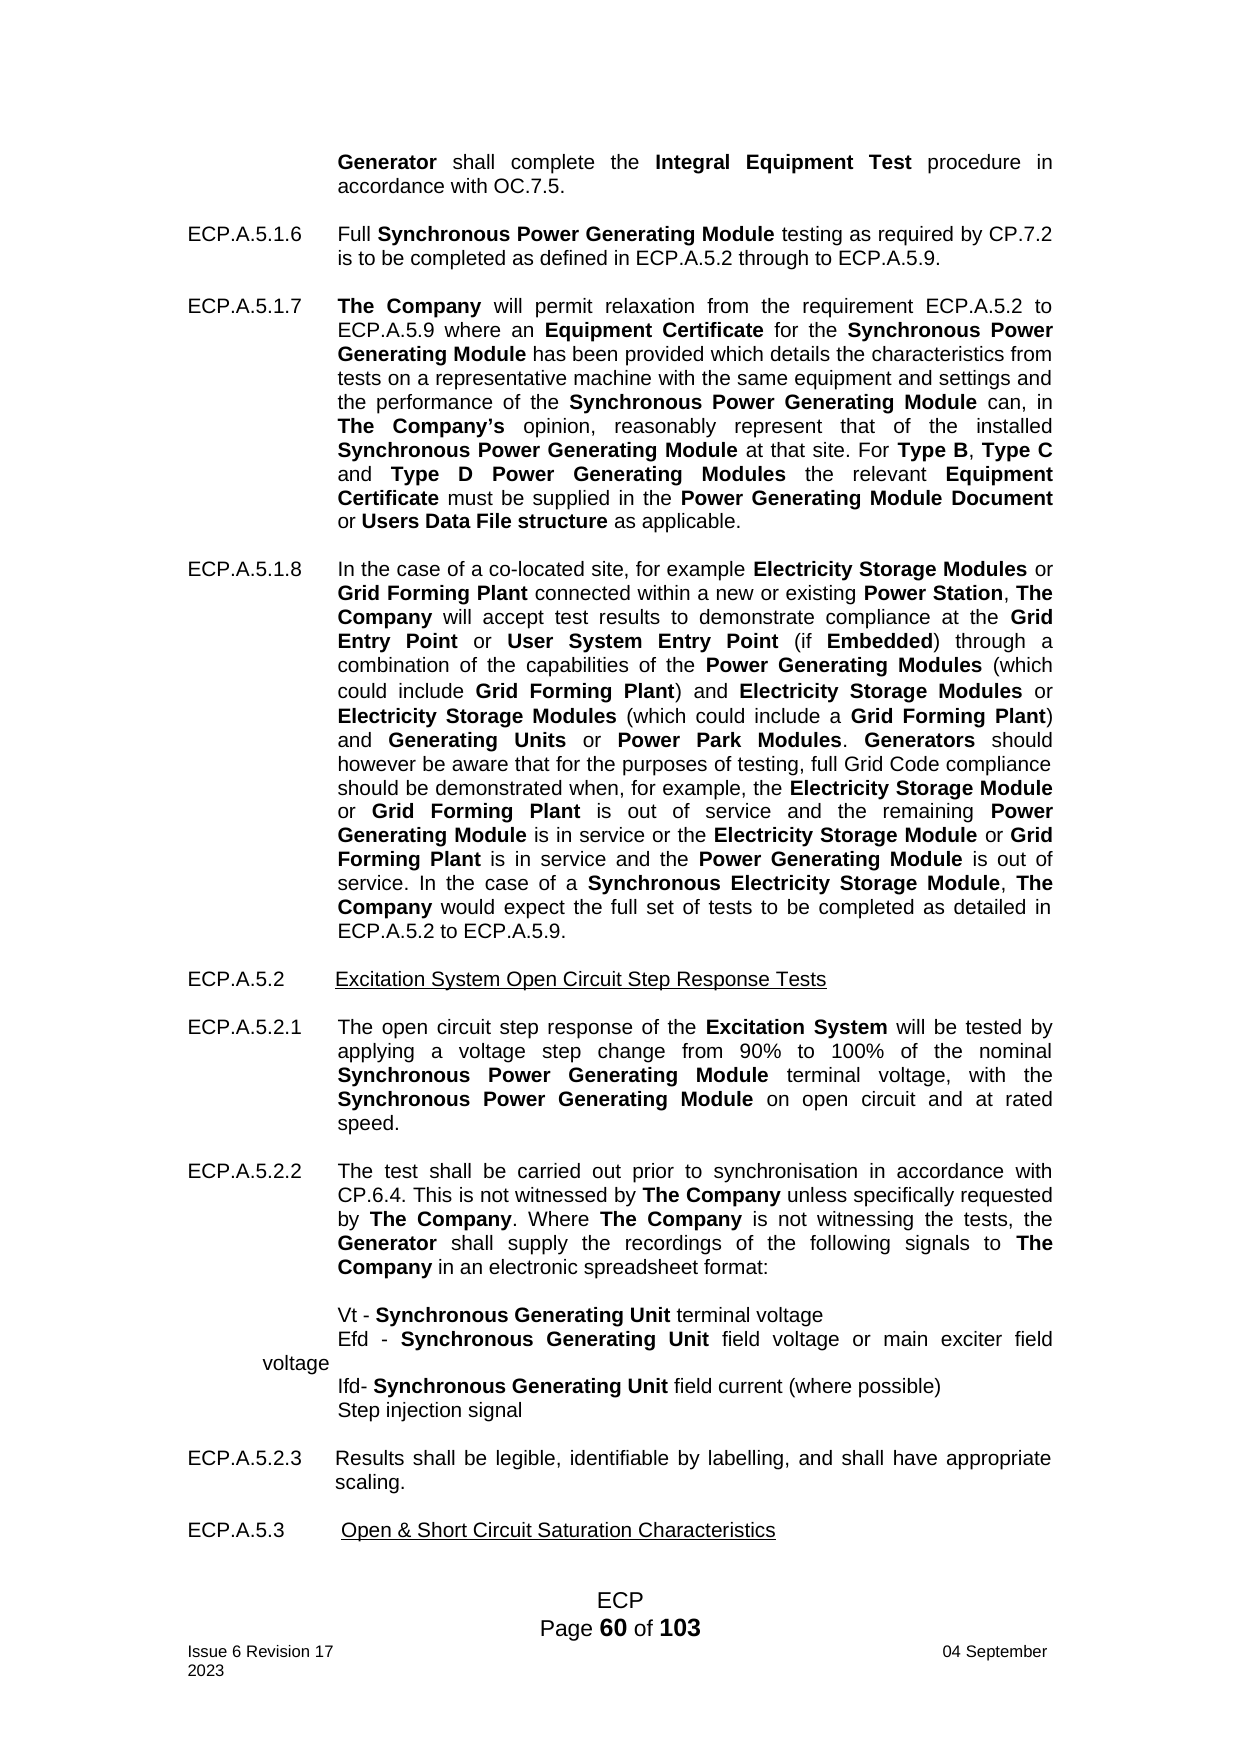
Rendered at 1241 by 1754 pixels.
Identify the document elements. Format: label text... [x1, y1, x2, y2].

text Efd - Synchronous Generating Unit field voltage or main exciter field voltage [262, 1326, 1053, 1374]
text ECP.A.5.2.3 Results shall be legible, identifiable by labelling, and shall have appropriate scaling. [187, 1446, 1053, 1494]
text ECP.A.5.2.1 The open circuit step response of the Excitation System will be tested by applying a voltage step change from 90% to 100% of the nominal Synchronous Power Generating Module terminal voltage, with the Synchronous Power Generating Module on open circuit and at rated speed. [187, 1015, 1053, 1135]
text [187, 150, 1053, 198]
text Vt - Synchronous Generating Unit terminal voltage [262, 1302, 1053, 1326]
text ECP.A.5.1.6 Full Synchronous Power Generating Module testing as required by CP.7.2 is to be completed as defined in ECP.A.5.2 through to ECP.A.5.9. [187, 222, 1053, 270]
text Ifd- Synchronous Generating Unit field current (where possible) [262, 1374, 1053, 1398]
subtitle ECP.A.5.2 Excitation System Open Circuit Step Response Tests [187, 967, 1053, 991]
text ECP.A.5.2.2 The test shall be carried out prior to synchronisation in accordance with CP.6.4. This is not witnessed by The Company unless specifically requested by The Company. Where The Company is not witnessing the tests, the Generator shall supply the recordings of the following signals to The Company in an electronic spreadsheet format: [187, 1159, 1053, 1278]
subtitle ECP.A.5.3 Open & Short Circuit Saturation Characteristics [187, 1518, 1053, 1542]
text Step injection signal [262, 1398, 1053, 1422]
text ECP.A.5.1.7 The Company will permit relaxation from the requirement ECP.A.5.2 to ECP.A.5.9 where an Equipment Certificate for the Synchronous Power Generating Module has been provided which details the characteristics from tests on a representative machine with the same equipment and settings and the performance of the Synchronous Power Generating Module can, in The Company’s opinion, reasonably represent that of the installed Synchronous Power Generating Module at that site. For Type B, Type C and Type D Power Generating Modules the relevant Equipment Certificate must be supplied in the Power Generating Module Document or Users Data File structure as applicable. [187, 294, 1053, 533]
text ECP.A.5.1.8 In the case of a co-located site, for example Electricity Storage Modules or Grid Forming Plant connected within a new or existing Power Station, The Company will accept test results to demonstrate compliance at the Grid Entry Point or User System Entry Point (if Embedded) through a combination of the capabilities of the Power Generating Modules (which could include Grid Forming Plant) and Electricity Storage Modules or Electricity Storage Modules (which could include a Grid Forming Plant) and Generating Units or Power Park Modules. Generators should however be aware that for the purposes of testing, full Grid Code compliance should be demonstrated when, for example, the Electricity Storage Module or Grid Forming Plant is out of service and the remaining Power Generating Module is in service or the Electricity Storage Module or Grid Forming Plant is in service and the Power Generating Module is out of service. In the case of a Synchronous Electricity Storage Module, The Company would expect the full set of tests to be completed as detailed in ECP.A.5.2 to ECP.A.5.9. [187, 557, 1053, 943]
